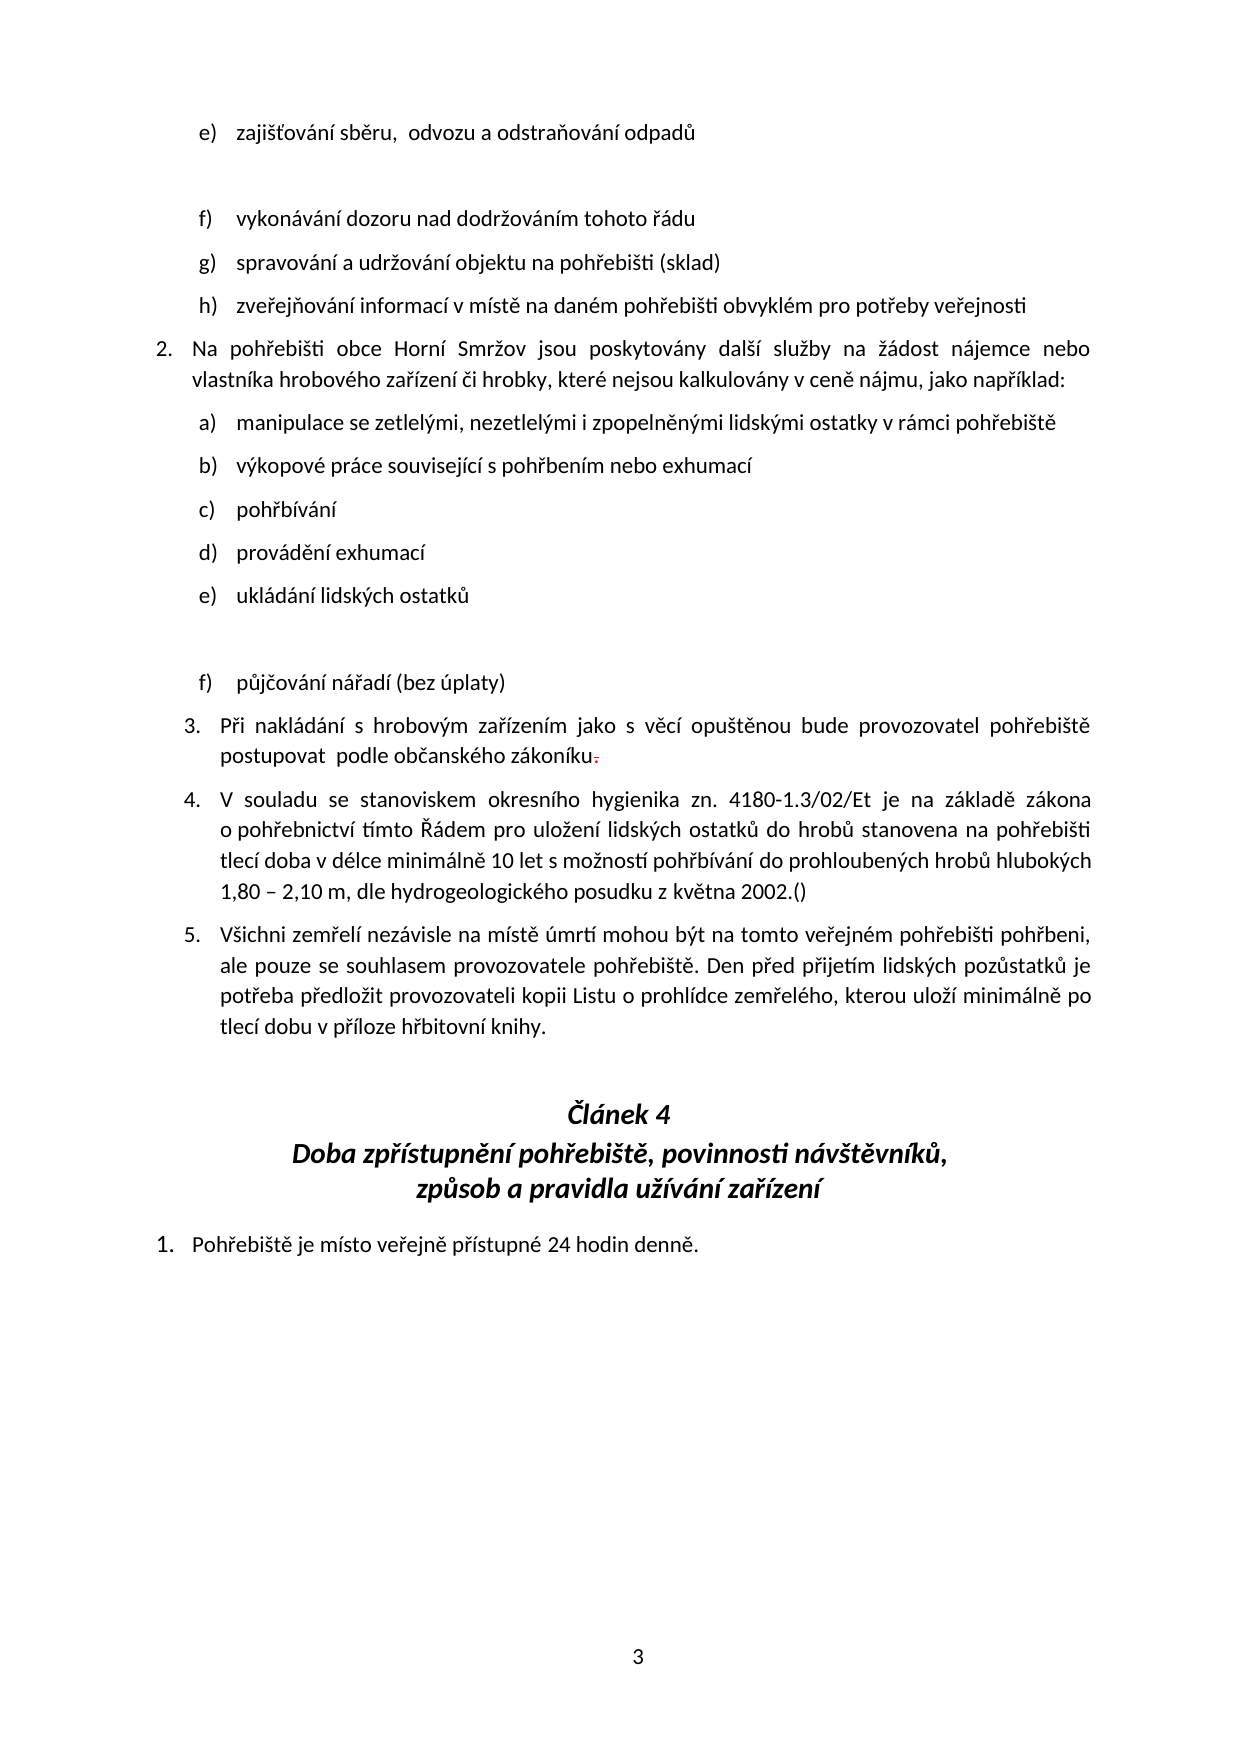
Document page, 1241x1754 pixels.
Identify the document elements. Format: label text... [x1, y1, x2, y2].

list Pohřebiště je místo veřejně přístupné 24 hodin denně. [156, 1228, 1092, 1258]
list pohřbívání [199, 495, 1092, 523]
list půjčování nářadí (bez úplaty) [199, 668, 1092, 696]
list Všichni zemřelí nezávisle na místě úmrtí mohou být na tomto veřejném pohřebišti pohřbeni, ale pouze se souhlasem provozovatele pohřebiště. Den před přijetím lidských pozůstatků je potřeba předložit provozovateli kopii Listu o prohlídce zemřelého, kterou uloží minimálně po tlecí dobu v příloze hřbitovní knihy. [183, 920, 1092, 1040]
subtitle Článek 4 [148, 1096, 1092, 1131]
list V souladu se stanoviskem okresního hygienika zn. 4180-1.3/02/Et je na základě zákona o pohřebnictví tímto Řádem pro uložení lidských ostatků do hrobů stanovena na pohřebišti tlecí doba v délce minimálně 10 let s možností pohřbívání do prohloubených hrobů hlubokých 1,80 – 2,10 m, dle hydrogeologického posudku z května 2002.() [183, 785, 1092, 905]
list manipulace se zetlelými, nezetlelými i zpopelněnými lidskými ostatky v rámci pohřebiště [199, 408, 1092, 436]
list zveřejňování informací v místě na daném pohřebišti obvyklém pro potřeby veřejnosti [199, 291, 1092, 319]
list výkopové práce související s pohřbením nebo exhumací [199, 451, 1092, 479]
list Na pohřebišti obce Horní Smržov jsou poskytovány další služby na žádost nájemce nebo vlastníka hrobového zařízení či hrobky, které nejsou kalkulovány v ceně nájmu, jako například: [156, 334, 1092, 393]
list vykonávání dozoru nad dodržováním tohoto řádu [199, 204, 1092, 233]
subtitle způsob a pravidla užívání zařízení [148, 1171, 1092, 1206]
list spravování a udržování objektu na pohřebišti (sklad) [199, 248, 1092, 276]
list ukládání lidských ostatků [199, 581, 1092, 609]
list zajišťování sběru, odvozu a odstraňování odpadů [199, 118, 1092, 146]
subtitle Doba zpřístupnění pohřebiště, povinnosti návštěvníků, [148, 1135, 1092, 1171]
list provádění exhumací [199, 538, 1092, 566]
list Při nakládání s hrobovým zařízením jako s věcí opuštěnou bude provozovatel pohřebiště postupovat podle občanského zákoníku. [183, 711, 1092, 769]
